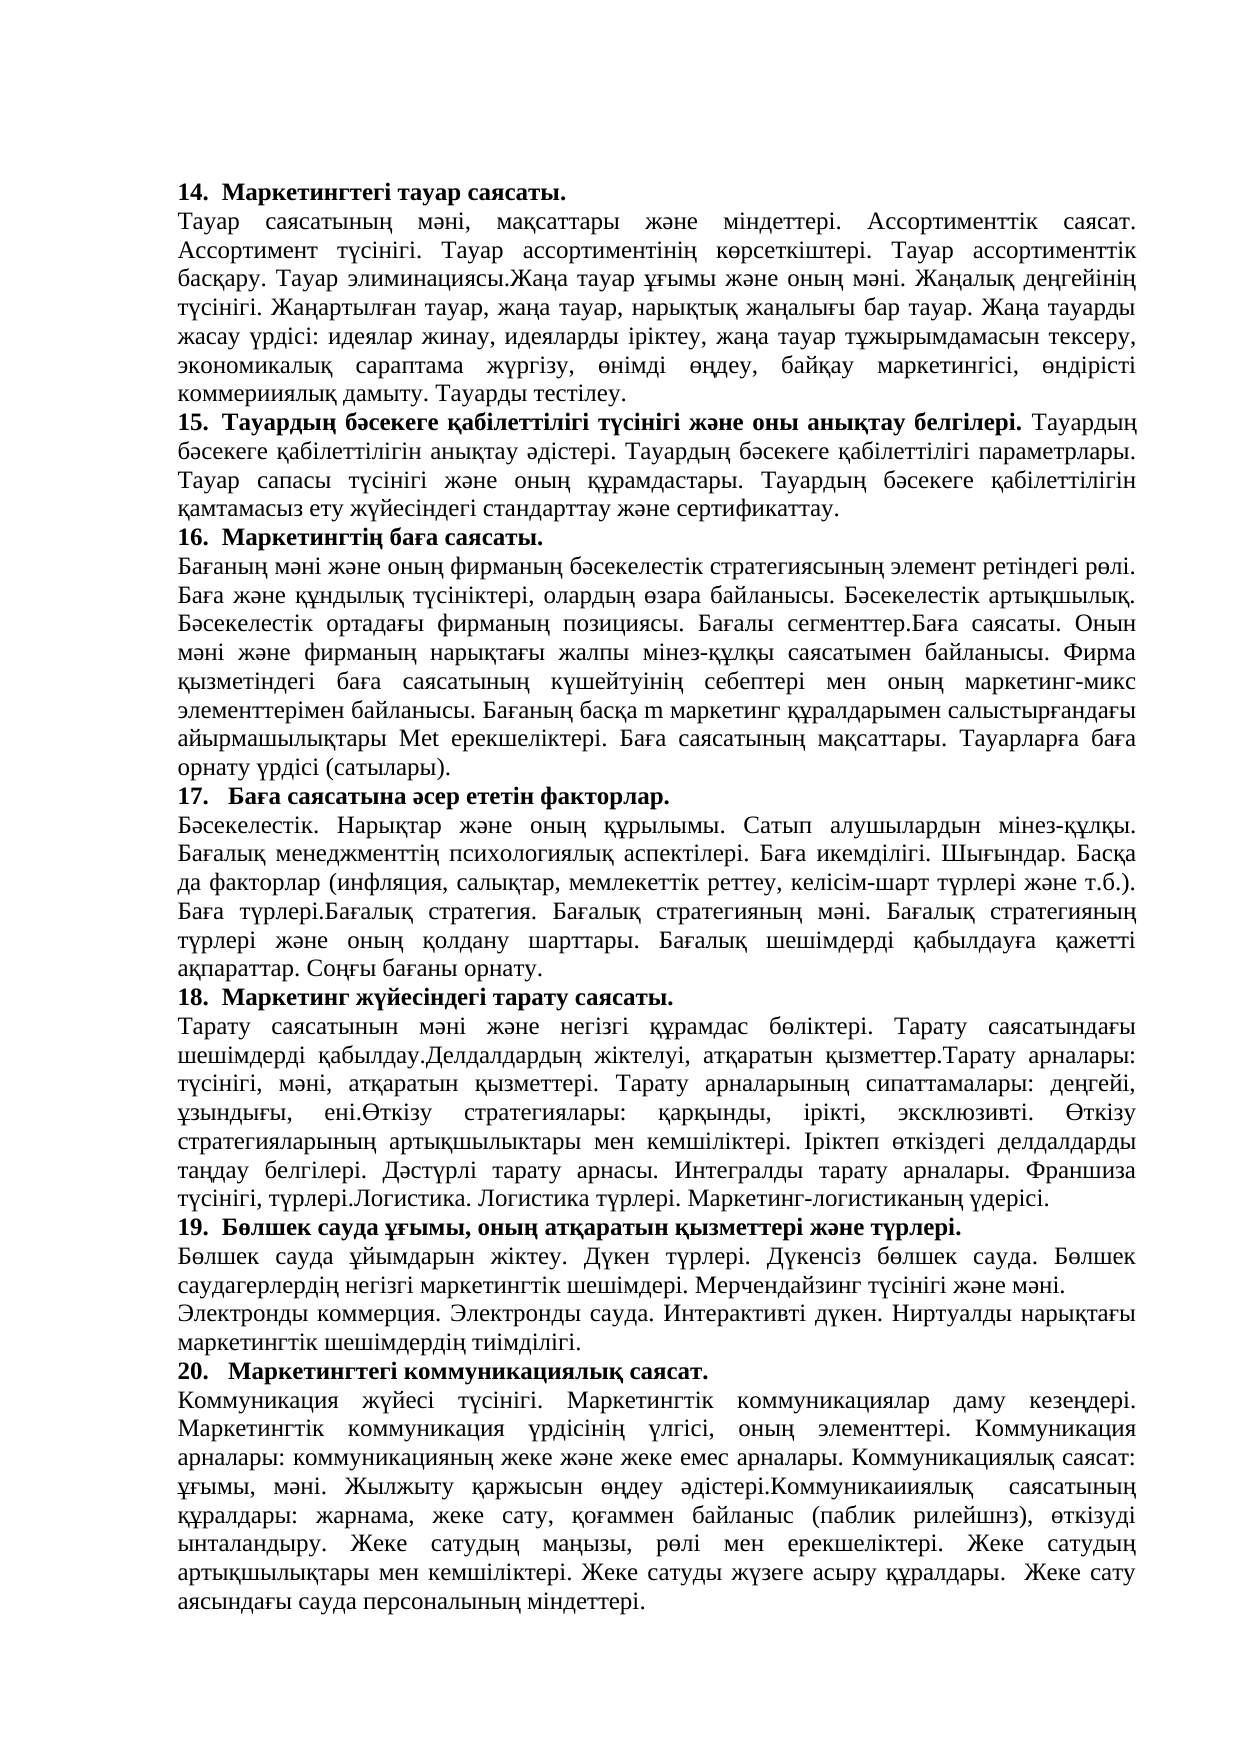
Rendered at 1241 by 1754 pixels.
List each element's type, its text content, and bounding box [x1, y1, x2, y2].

list Маркетингтегі коммуникациялық саясат. [177, 1356, 1137, 1385]
list Маркетингтегі тауар саясаты. [177, 177, 1137, 206]
list Баға саясатына әсер ететін факторлар. [177, 781, 1137, 810]
text Тауар саясатының мәні, мақсаттары және міндеттері. Ассортименттік саясат. Ассортимент түсінігі. Тауар ассортиментінің көрсеткіштері. Тауар ассортименттік басқару. Тауар элиминациясы.Жаңа тауар ұғымы және оның мәні. Жаңалық деңгейінің түсінігі. Жаңартылған тауар, жаңа тауар, нарықтық жаңалығы бар тауар. Жаңа тауарды жасау үрдісі: идеялар жинау, идеяларды іріктеу, жаңа тауар тұжырымдамасын тексеру, экономикалық сараптама жүргізу, өнімді өңдеу, байқау маркетингісі, өндірісті коммерииялық дамыту. Тауарды тестілеу. [177, 206, 1137, 407]
list Маркетинг жүйесіндегі тарату саясаты. [177, 982, 1137, 1011]
list Маркетингтің баға саясаты. [177, 522, 1137, 551]
text Бағаның мәні және оның фирманың бәсекелестік стратегиясының элемент ретіндегі рөлі. Баға және құндылық түсініктері, олардың өзара байланысы. Бәсекелестік артықшылық. Бәсекелестік ортадағы фирманың позициясы. Бағалы сегменттер.Баға саясаты. Онын мәні және фирманың нарықтағы жалпы мінез-құлқы саясатымен байланысы. Фирма қызметіндегі баға саясатының күшейтуінің себептері мен оның маркетинг-микс элементтерімен байланысы. Бағаның басқа m маркетинг құралдарымен салыстырғандағы айырмашылықтары Меt ерекшеліктері. Баға саясатының мақсаттары. Тауарларға баға орнату үрдісі (сатылары). [177, 551, 1137, 781]
text Электронды коммерция. Электронды сауда. Интерактивті дүкен. Ниртуалды нарықтағы маркетингтік шешімдердің тиімділігі. [177, 1298, 1137, 1356]
text Коммуникация жүйесі түсінігі. Маркетингтік коммуникациялар даму кезеңдері. Маркетингтік коммуникация үрдісінің үлгісі, оның элементтері. Коммуникация арналары: коммуникацияның жеке және жеке емес арналары. Коммуникациялық саясат: ұғымы, мәні. Жылжыту қаржысын өңдеу әдістері.Коммуникаииялық саясатының құралдары: жарнама, жеке сату, қоғаммен байланыс (паблик рилейшнз), өткізуді ынталандыру. Жеке сатудың маңызы, рөлі мен ерекшеліктері. Жеке сатудың артықшылықтары мен кемшіліктері. Жеке сатуды жүзеге асыру құралдары. Жеке сату аясындағы сауда персоналының міндеттері. [177, 1385, 1137, 1615]
list Бөлшек сауда ұғымы, оның атқаратын қызметтері және түрлері. [177, 1212, 1137, 1241]
text Бәсекелестік. Нарықтар және оның құрылымы. Сатып алушылардын мінез-құлқы. Бағалық менеджменттің психологиялық аспектілері. Баға икемділігі. Шығындар. Басқа да факторлар (инфляция, салықтар, мемлекеттік реттеу, келісім-шарт түрлері және т.б.). Баға түрлері.Бағалық стратегия. Бағалық стратегияның мәні. Бағалық стратегияның түрлері және оның қолдану шарттары. Бағалық шешімдерді қабылдауға қажетті ақпараттар. Соңғы бағаны орнату. [177, 810, 1137, 982]
list Тауардың бәсекеге қабілеттілігі түсінігі және оны анықтау белгілері. Тауардың бәсекеге қабілеттілігін анықтау әдістері. Тауардың бәсекеге қабілеттілігі параметрлары. Тауар сапасы түсінігі және оның құрамдастары. Тауардың бәсекеге қабілеттілігін қамтамасыз ету жүйесіндегі стандарттау және сертификаттау. [177, 407, 1137, 522]
text Бөлшек сауда ұйымдарын жіктеу. Дүкен түрлері. Дүкенсіз бөлшек сауда. Бөлшек саудагерлердің негізгі маркетингтік шешімдері. Мерчендайзинг түсінігі және мәні. [177, 1241, 1137, 1298]
text Тарату саясатынын мәні және негізгі құрамдас бөліктері. Тарату саясатындағы шешімдерді қабылдау.Делдалдардың жіктелуі, атқаратын қызметтер.Тарату арналары: түсінігі, мәні, атқаратын қызметтері. Тарату арналарының сипаттамалары: деңгейі, ұзындығы, ені.Өткізу стратегиялары: қарқынды, ірікті, эксклюзивті. Өткізу стратегияларының артықшылыктары мен кемшіліктері. Іріктеп өткіздегі делдалдарды таңдау белгілері. Дәстүрлі тарату арнасы. Интегралды тарату арналары. Франшиза түсінігі, түрлері.Логистика. Логистика түрлері. Маркетинг-логистиканың үдерісі. [177, 1011, 1137, 1212]
